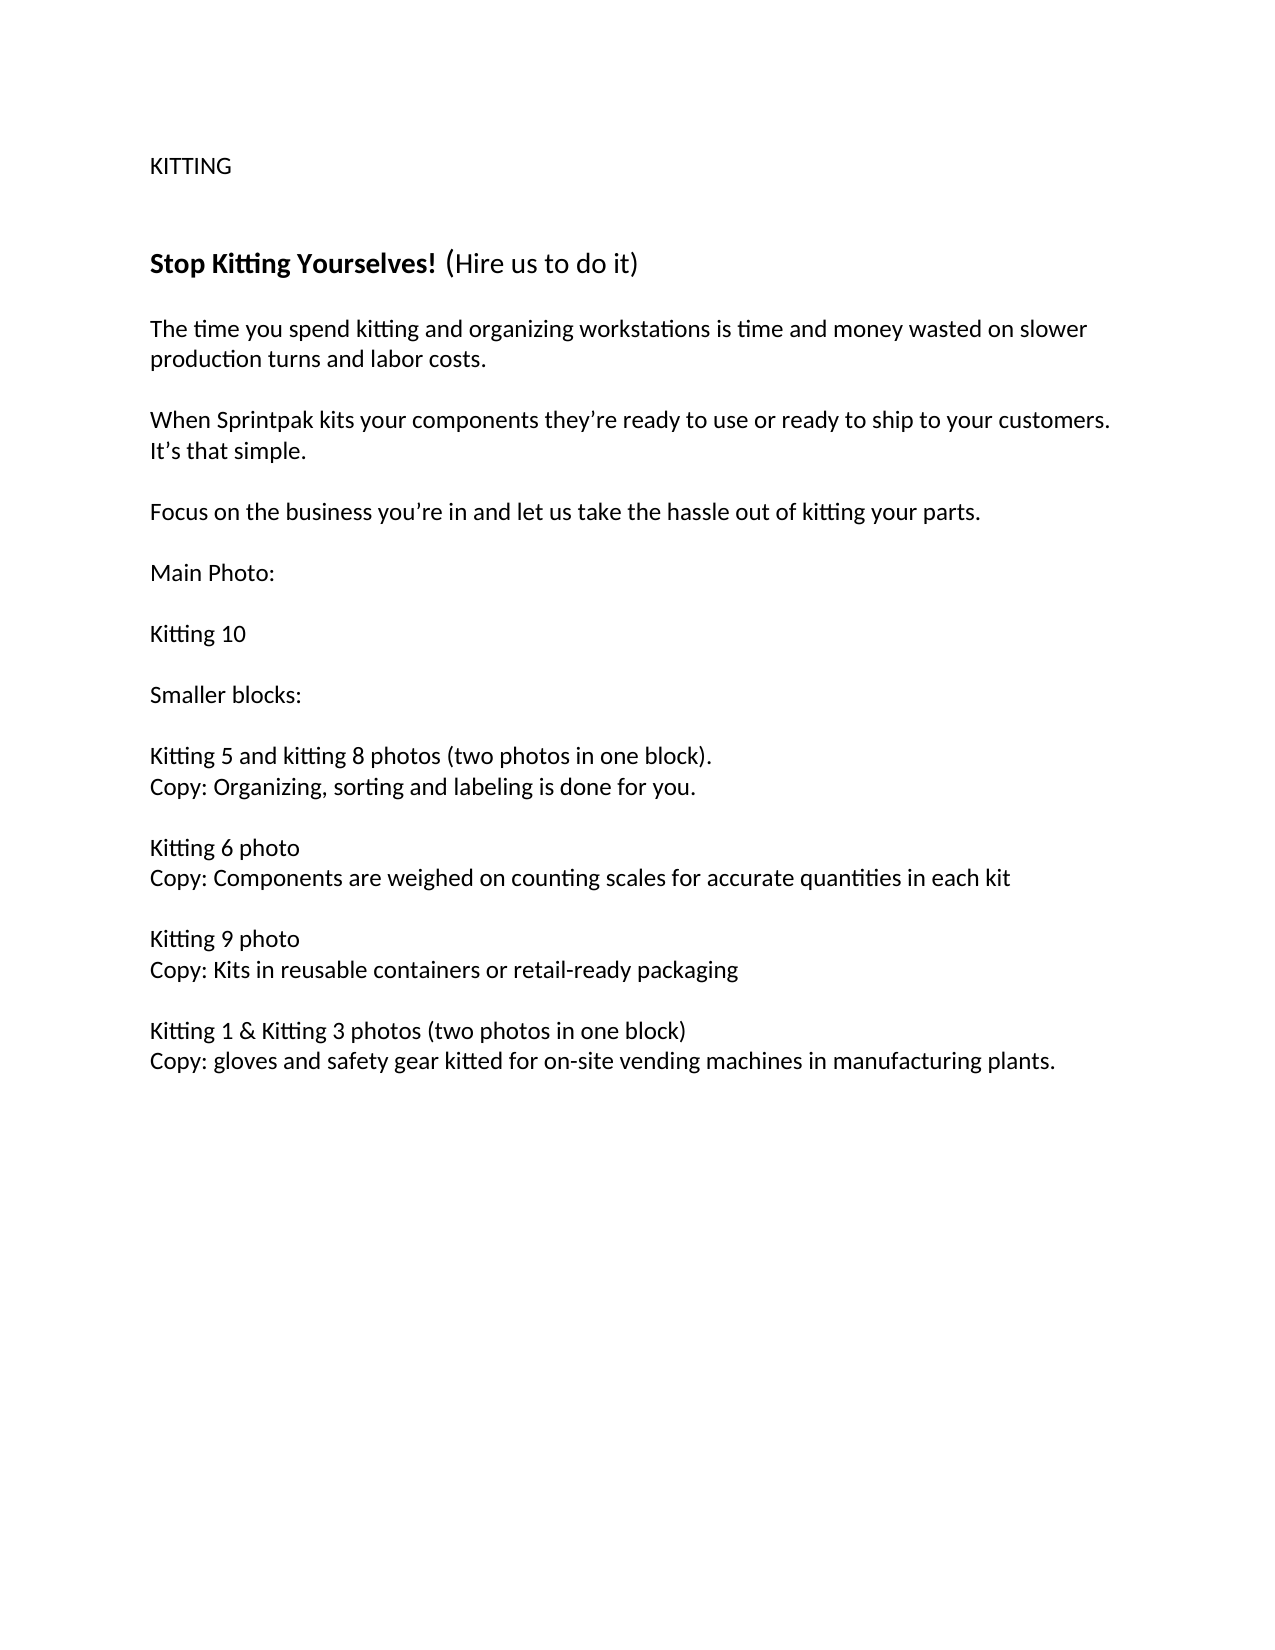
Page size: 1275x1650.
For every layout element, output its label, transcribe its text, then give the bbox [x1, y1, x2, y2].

text Kitting 10 [150, 618, 1125, 648]
text Kitting 5 and kitting 8 photos (two photos in one block). [150, 740, 1125, 771]
text Kitting 9 photo [150, 923, 1125, 954]
text Kitting 1 & Kitting 3 photos (two photos in one block) [150, 1015, 1125, 1045]
text Copy: Kits in reusable containers or retail-ready packaging [150, 954, 1125, 984]
text Stop Kitting Yourselves! (Hire us to do it) [150, 242, 1125, 282]
text Kitting 6 photo [150, 832, 1125, 862]
text Copy: Organizing, sorting and labeling is done for you. [150, 771, 1125, 801]
text The time you spend kitting and organizing workstations is time and money wasted on slower production turns and labor costs. [150, 313, 1125, 374]
text Copy: Components are weighed on counting scales for accurate quantities in each kit [150, 862, 1125, 893]
text Focus on the business you’re in and let us take the hassle out of kitting your parts. [150, 496, 1125, 526]
text When Sprintpak kits your components they’re ready to use or ready to ship to your customers. It’s that simple. [150, 404, 1125, 465]
text Copy: gloves and safety gear kitted for on-site vending machines in manufacturing plants. [150, 1045, 1125, 1076]
text Main Photo: [150, 557, 1125, 587]
text KITTING [150, 150, 1125, 181]
text Smaller blocks: [150, 679, 1125, 709]
